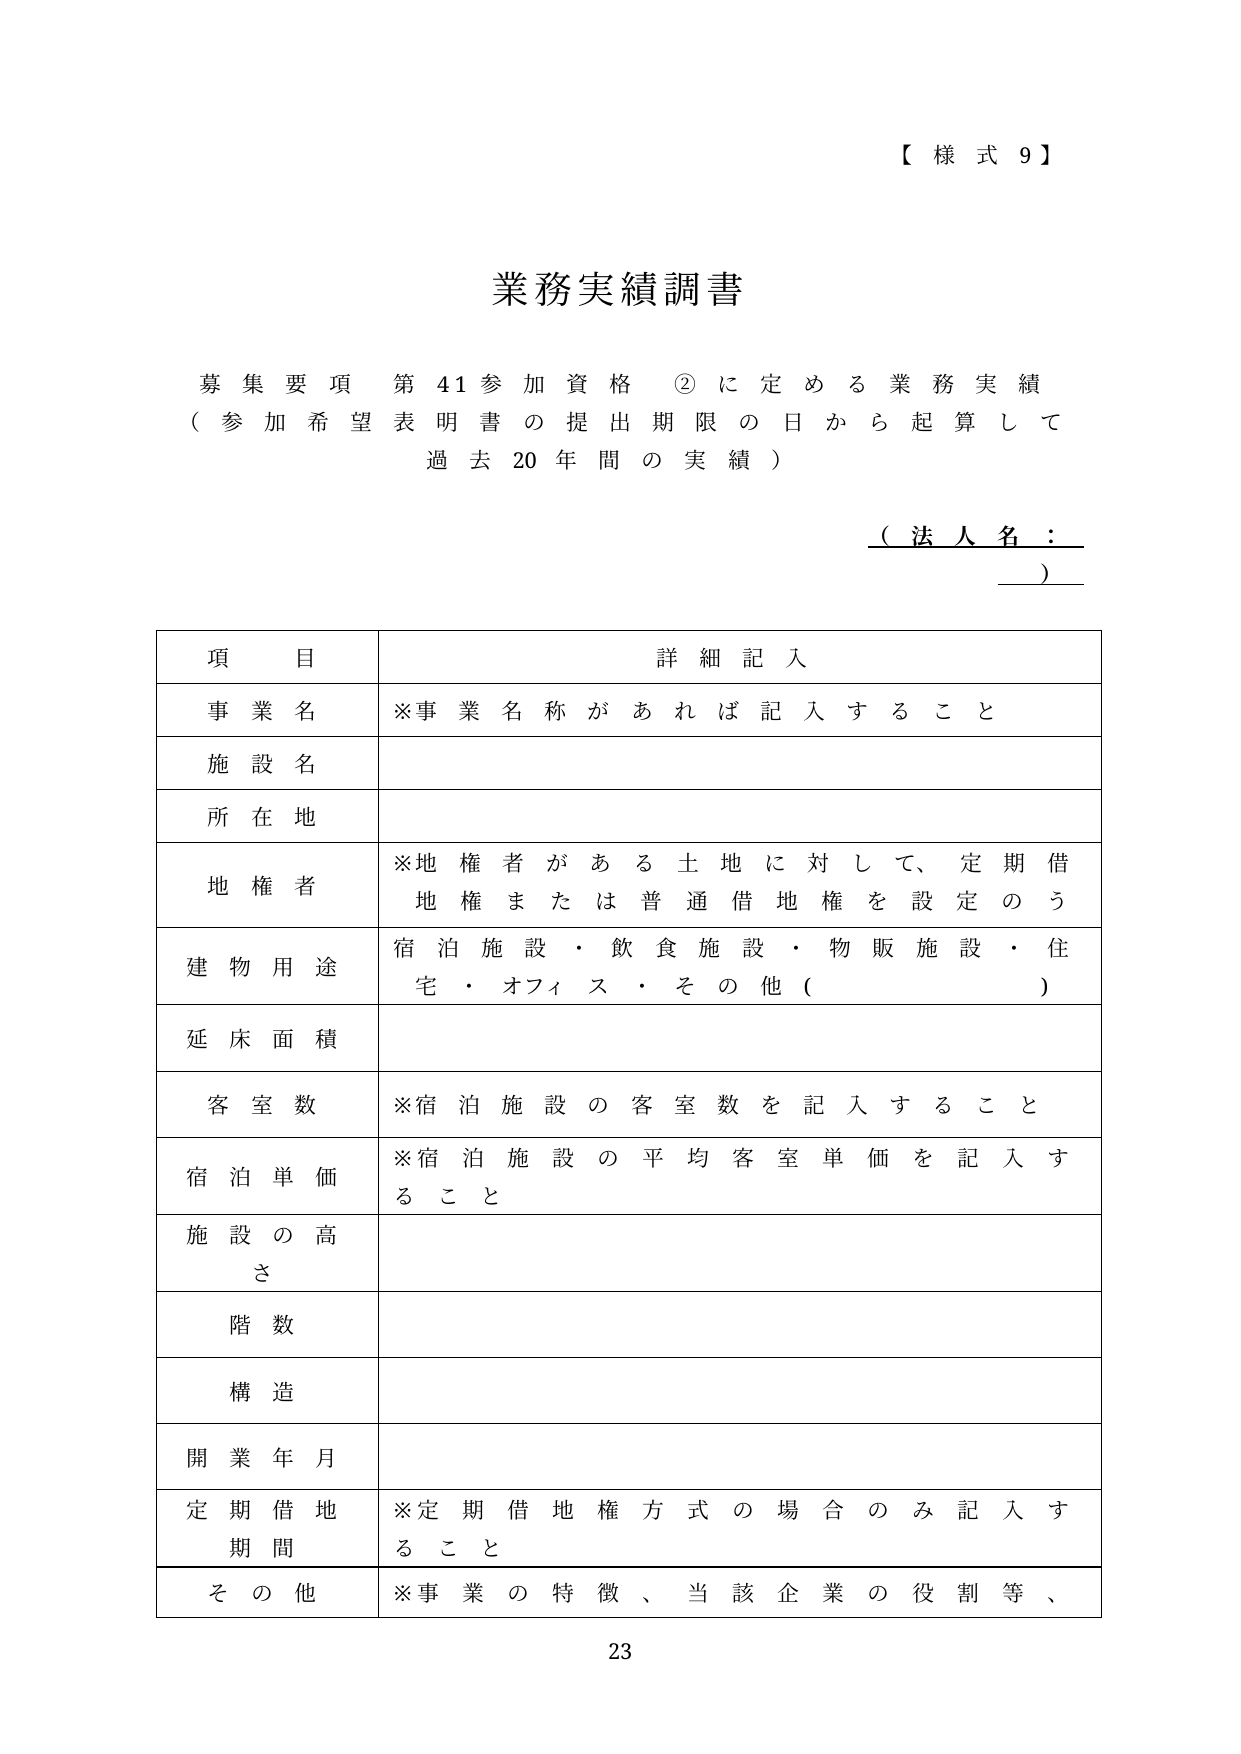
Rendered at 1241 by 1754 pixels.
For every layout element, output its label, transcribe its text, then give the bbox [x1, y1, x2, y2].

table_header 項 目 [157, 631, 378, 683]
table_cell 定期借地期間 [157, 1490, 378, 1566]
table_header 詳細記入 [379, 631, 1101, 683]
table_cell [379, 790, 1101, 842]
table_cell 客室数 [157, 1072, 378, 1137]
table_cell ※宿泊施設の平均客室単価を記入すること [379, 1138, 1101, 1214]
table_cell 開業年月 [157, 1424, 378, 1489]
table_cell [379, 1292, 1101, 1357]
table_cell ※事業名称があれば記入すること [379, 684, 1101, 736]
table_cell 建物用途 [157, 928, 378, 1004]
text 【様式9】 [156, 135, 1084, 173]
table_cell 構造 [157, 1358, 378, 1423]
table_cell [379, 737, 1101, 789]
text （参加希望表明書の提出期限の日から起算して過去20年間の実績） [156, 402, 1084, 478]
table_cell 階数 [157, 1292, 378, 1357]
text 募集要項 第4 1 参加資格 ②に定める業務実績 [156, 363, 1084, 402]
table_cell ※宿泊施設の客室数を記入すること [379, 1072, 1101, 1137]
table_cell [379, 1424, 1101, 1489]
table_cell [379, 1005, 1101, 1071]
table_cell その他 [157, 1568, 378, 1617]
table_cell 地権者 [157, 843, 378, 927]
table_cell 宿泊施設・飲食施設・物販施設・住宅・オフィス・その他( ) [379, 928, 1101, 1004]
table_cell 延床面積 [157, 1005, 378, 1071]
table_cell 施設の高さ [157, 1215, 378, 1291]
text （法人名： ） [156, 516, 1084, 592]
table_cell [379, 1215, 1101, 1291]
table_cell ※地権者がある土地に対して、定期借地権または普通借地権を設定のうえ、施設整備及び管理･運営を実施した場合に記入すること [379, 843, 1101, 927]
table_cell 事業名 [157, 684, 378, 736]
table_cell 宿泊単価 [157, 1138, 378, 1214]
table_cell [379, 1358, 1101, 1423]
table_cell 施設名 [157, 737, 378, 789]
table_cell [379, 1568, 1101, 1617]
table_cell ※定期借地権方式の場合のみ記入すること [379, 1490, 1101, 1566]
text 業務実績調書 [156, 249, 1084, 326]
table_cell 所在地 [157, 790, 378, 842]
